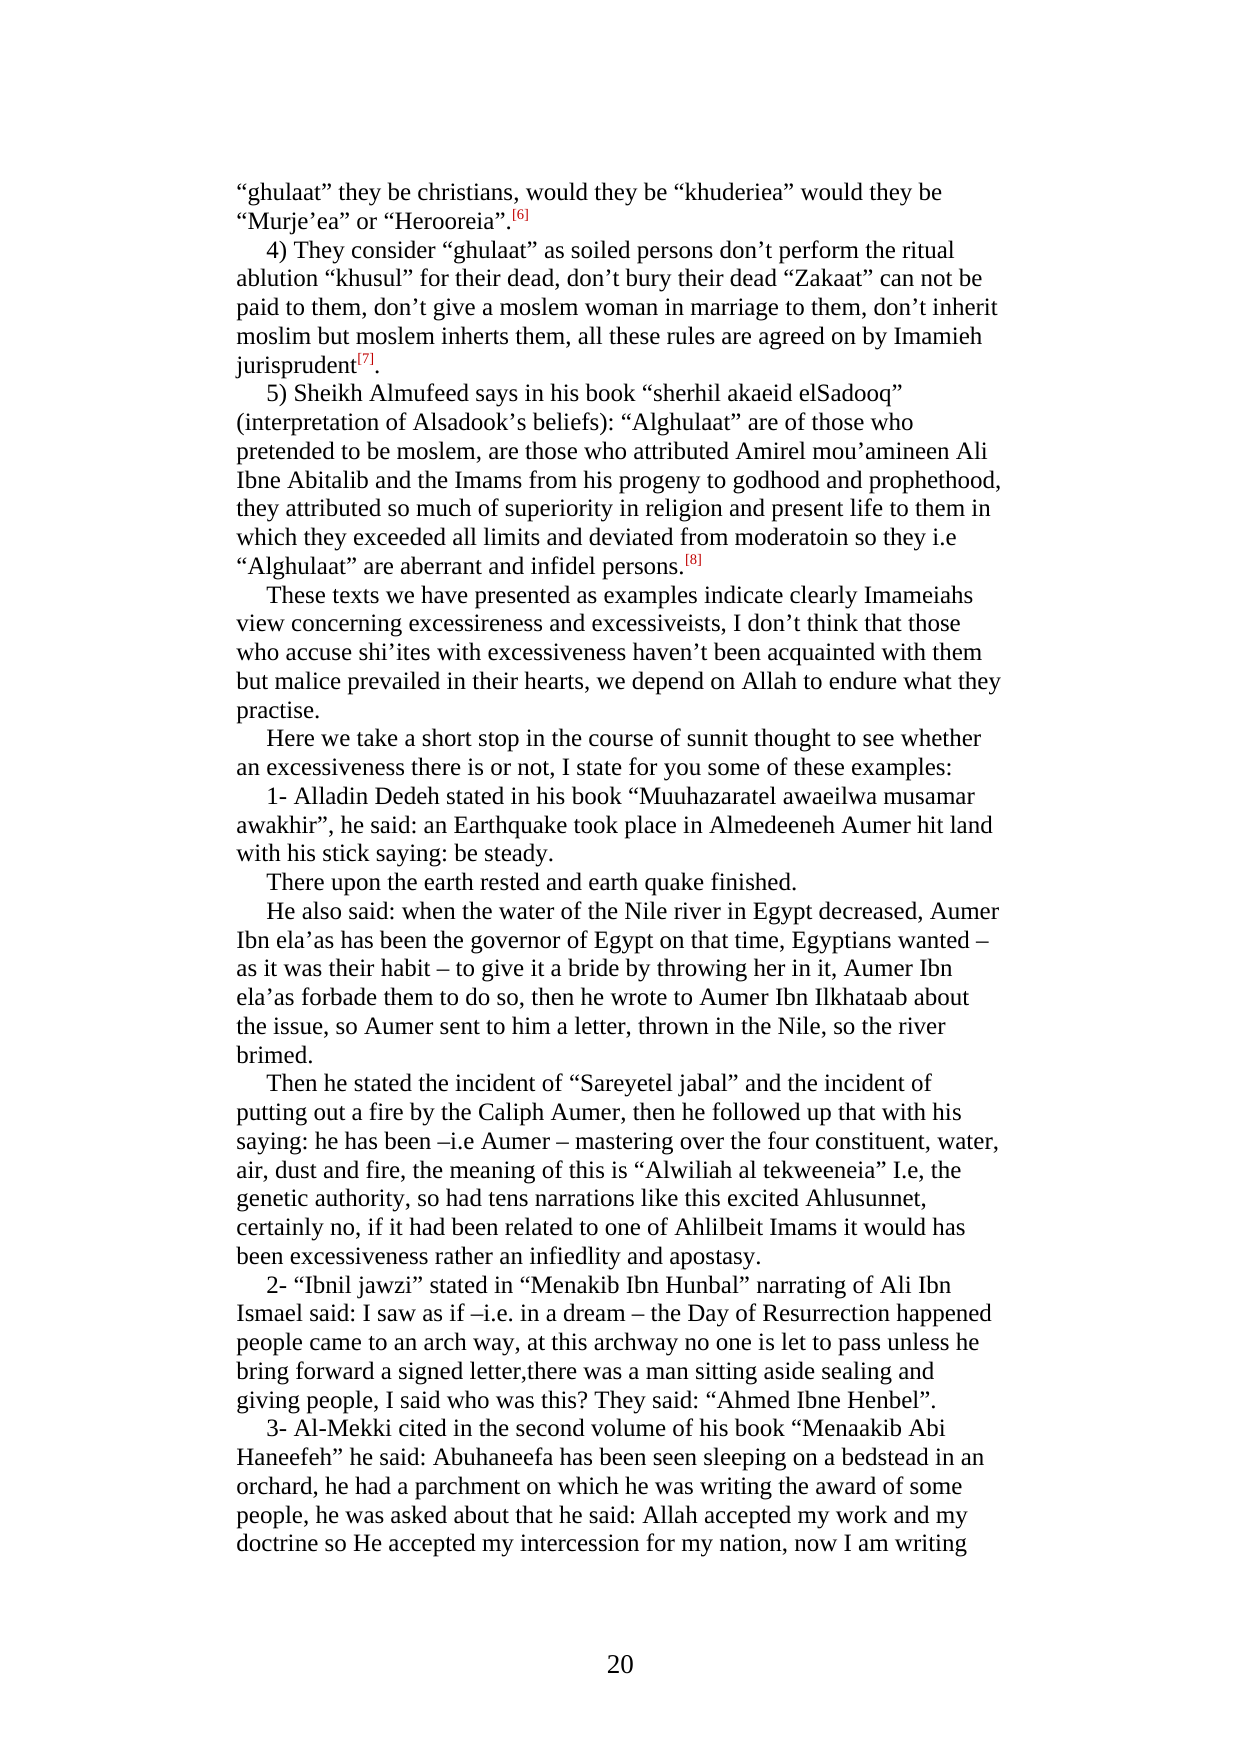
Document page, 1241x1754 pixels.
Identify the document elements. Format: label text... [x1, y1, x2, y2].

text Then he stated the incident of “Sareyetel jabal” and the incident of putting out a fire by the Caliph Aumer, then he followed up that with his saying: he has been –i.e Aumer – mastering over the four constituent, water, air, dust and fire, the meaning of this is “Alwiliah al tekweeneia” I.e, the genetic authority, so had tens narrations like this excited Ahlusunnet, certainly no, if it had been related to one of Ahlilbeit Imams it would has been excessiveness rather an infiedlity and apostasy. [236, 1068, 1004, 1270]
text 4) They consider “ghulaat” as soiled persons don’t perform the ritual ablution “khusul” for their dead, don’t bury their dead “Zakaat” can not be paid to them, don’t give a moslem woman in marriage to them, don’t inherit moslim but moslem inherts them, all these rules are agreed on by Imamieh jurisprudent[7]. [236, 235, 1004, 378]
text 5) Sheikh Almufeed says in his book “sherhil akaeid elSadooq” (interpretation of Alsadook’s beliefs): “Alghulaat” are of those who pretended to be moslem, are those who attributed Amirel mou’amineen Ali Ibne Abitalib and the Imams from his progeny to godhood and prophethood, they attributed so much of superiority in religion and present life to them in which they exceeded all limits and deviated from moderatoin so they i.e “Alghulaat” are aberrant and infidel persons.[8] [236, 378, 1004, 580]
text 1- Alladin Dedeh stated in his book “Muuhazaratel awaeilwa musamar awakhir”, he said: an Earthquake took place in Almedeeneh Aumer hit land with his stick saying: be steady. [236, 781, 1004, 867]
text He also said: when the water of the Nile river in Egypt decreased, Aumer Ibn ela’as has been the governor of Egypt on that time, Egyptians wanted – as it was their habit – to give it a bride by throwing her in it, Aumer Ibn ela’as forbade them to do so, then he wrote to Aumer Ibn Ilkhataab about the issue, so Aumer sent to him a letter, thrown in the Nile, so the river brimed. [236, 896, 1004, 1068]
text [236, 177, 1004, 235]
text There upon the earth rested and earth quake finished. [236, 867, 1004, 896]
text Here we take a short stop in the course of sunnit thought to see whether an excessiveness there is or not, I state for you some of these examples: [236, 723, 1004, 781]
text These texts we have presented as examples indicate clearly Imameiahs view concerning excessireness and excessiveists, I don’t think that those who accuse shi’ites with excessiveness haven’t been acquainted with them but malice prevailed in their hearts, we depend on Allah to endure what they practise. [236, 580, 1004, 723]
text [236, 1413, 1004, 1557]
text 2- “Ibnil jawzi” stated in “Menakib Ibn Hunbal” narrating of Ali Ibn Ismael said: I saw as if –i.e. in a dream – the Day of Resurrection happened people came to an arch way, at this archway no one is let to pass unless he bring forward a signed letter,there was a man sitting aside sealing and giving people, I said who was this? They said: “Ahmed Ibne Henbel”. [236, 1270, 1004, 1413]
